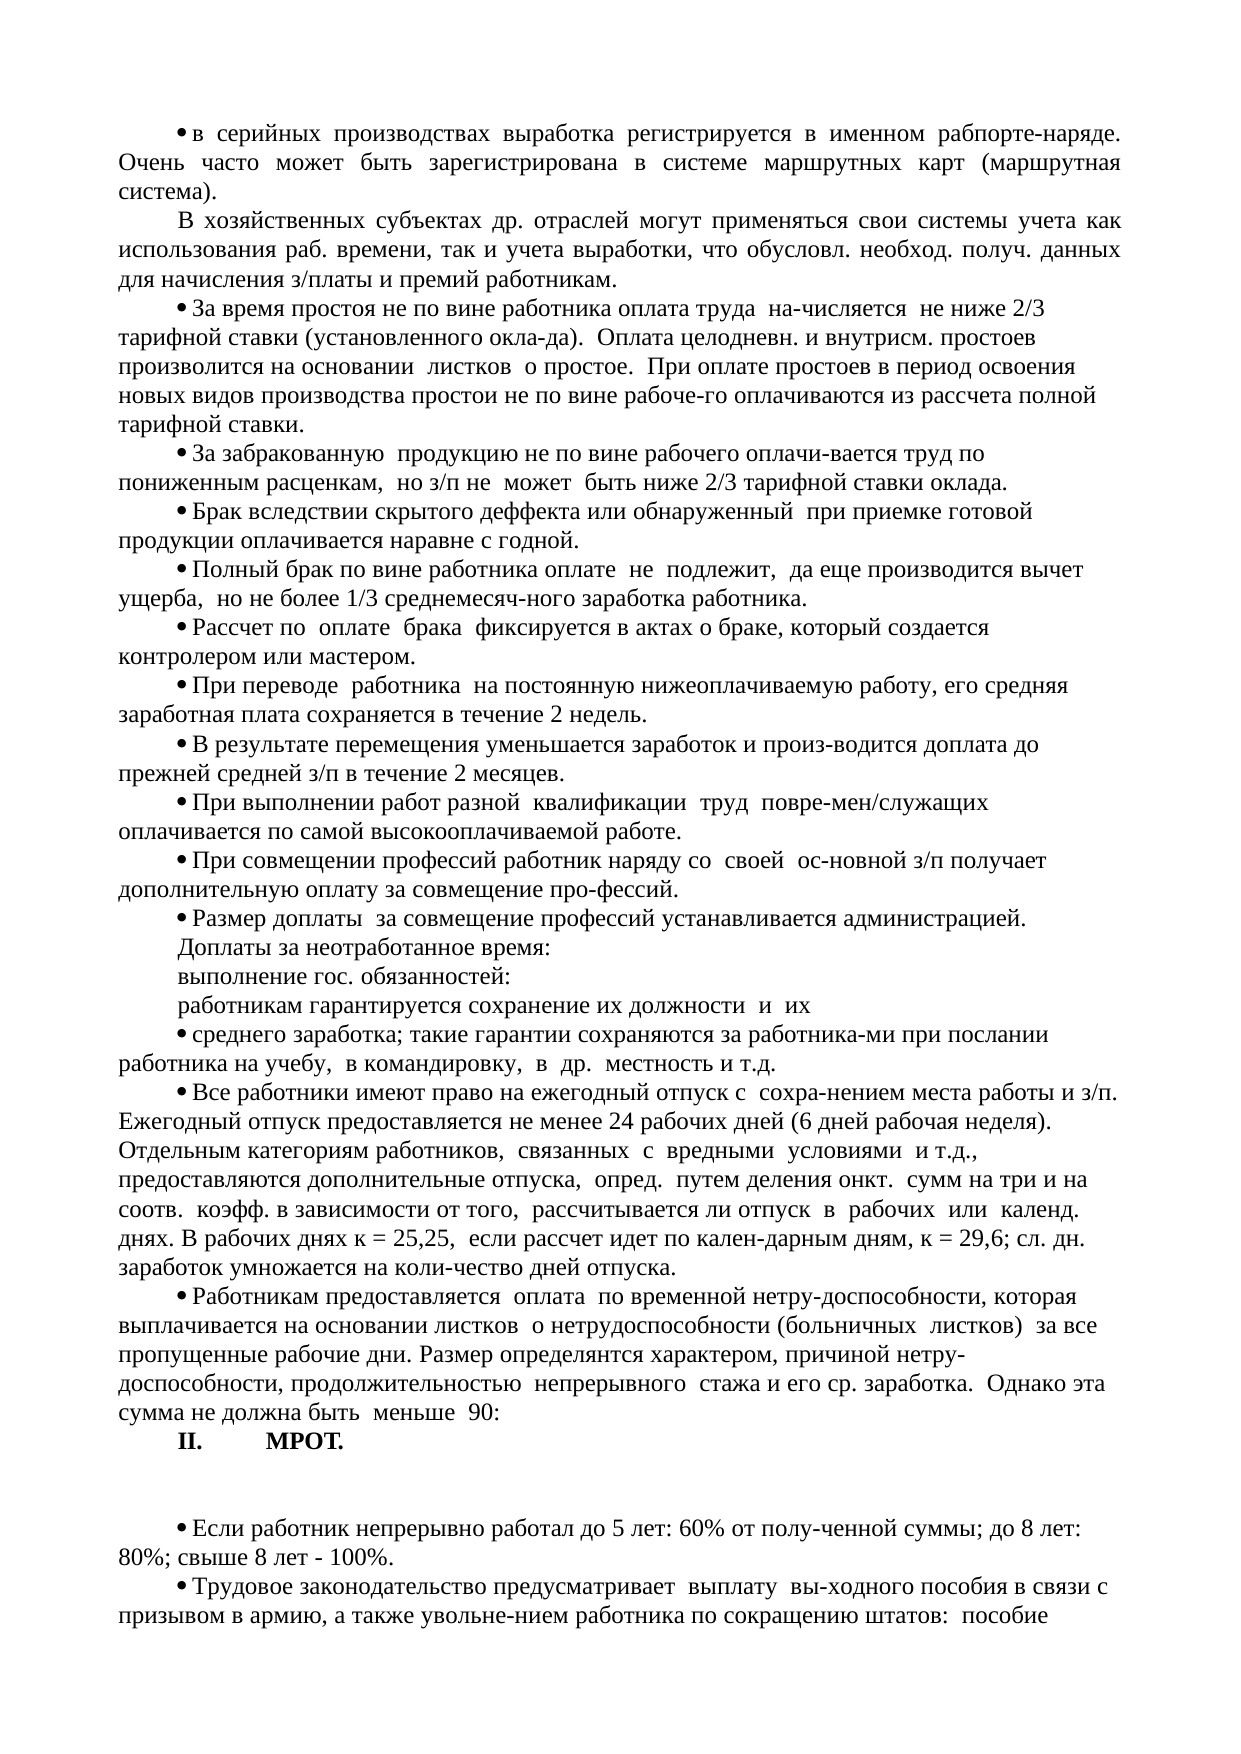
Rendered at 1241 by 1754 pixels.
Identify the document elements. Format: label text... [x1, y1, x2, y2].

list в серийных производствах выработка регистрируется в именном рабпорте-наряде. Очень часто может быть зарегистрирована в системе маршрутных карт (маршрутная система). [118, 118, 1122, 205]
text В хозяйственных субъектах др. отраслей могут применяться свои системы учета как использования раб. времени, так и учета выработки, что обусловл. необход. получ. данных для начисления з/платы и премий работникам. [118, 205, 1122, 292]
list Размер доплаты за совмещение профессий устанавливается администрацией. [118, 903, 1122, 932]
list Полный брак по вине работника оплате не подлежит, да еще производится вычет ущерба, но не более 1/3 среднемесяч-ного заработка работника. [118, 554, 1122, 612]
list работникам гарантируется сохранение их должности и их [118, 990, 1122, 1019]
list В результате перемещения уменьшается заработок и произ-водится доплата до прежней средней з/п в течение 2 месяцев. [118, 728, 1122, 787]
list При совмещении профессий работник наряду со своей ос-новной з/п получает дополнительную оплату за совмещение про-фессий. [118, 845, 1122, 903]
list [118, 1571, 1122, 1629]
list При выполнении работ разной квалификации труд повре-мен/служащих оплачивается по самой высокооплачиваемой работе. [118, 787, 1122, 845]
list Все работники имеют право на ежегодный отпуск с сохра-нением места работы и з/п. Ежегодный отпуск предоставляется не менее 24 рабочих дней (6 дней рабочая неделя). Отдельным категориям работников, связанных с вредными условиями и т.д., предоставляются дополнительные отпуска, опред. путем деления онкт. сумм на три и на соотв. коэфф. в зависимости от того, рассчитывается ли отпуск в рабочих или календ. днях. В рабочих днях к = 25,25, если рассчет идет по кален-дарным дням, к = 29,6; сл. дн. заработок умножается на коли-чество дней отпуска. [118, 1077, 1122, 1281]
list Работникам предоставляется оплата по временной нетру-доспособности, которая выплачивается на основании листков о нетрудоспособности (больничных листков) за все пропущенные рабочие дни. Размер определянтся характером, причиной нетру-доспособности, продолжительностью непрерывного стажа и его ср. заработка. Однако эта сумма не должна быть меньше 90: [118, 1281, 1122, 1426]
list За забракованную продукцию не по вине рабочего оплачи-вается труд по пониженным расценкам, но з/п не может быть ниже 2/3 тарифной ставки оклада. [118, 438, 1122, 496]
list среднего заработка; такие гарантии сохраняются за работника-ми при послании работника на учебу, в командировку, в др. местность и т.д. [118, 1019, 1122, 1077]
list выполнение гос. обязанностей: [118, 961, 1122, 990]
list Если работник непрерывно работал до 5 лет: 60% от полу-ченной суммы; до 8 лет: 80%; свыше 8 лет - 100%. [118, 1513, 1122, 1571]
subtitle МРОТ. [118, 1426, 1122, 1455]
list При переводе работника на постоянную нижеоплачиваемую работу, его средняя заработная плата сохраняется в течение 2 недель. [118, 670, 1122, 728]
list Рассчет по оплате брака фиксируется в актах о браке, который создается контролером или мастером. [118, 612, 1122, 670]
list За время простоя не по вине работника оплата труда на-числяется не ниже 2/3 тарифной ставки (установленного окла-да). Оплата целодневн. и внутрисм. простоев произволится на основании листков о простое. При оплате простоев в период освоения новых видов производства простои не по вине рабоче-го оплачиваются из рассчета полной тарифной ставки. [118, 292, 1122, 438]
list Доплаты за неотработанное время: [118, 932, 1122, 961]
list Брак вследствии скрытого деффекта или обнаруженный при приемке готовой продукции оплачивается наравне с годной. [118, 496, 1122, 554]
